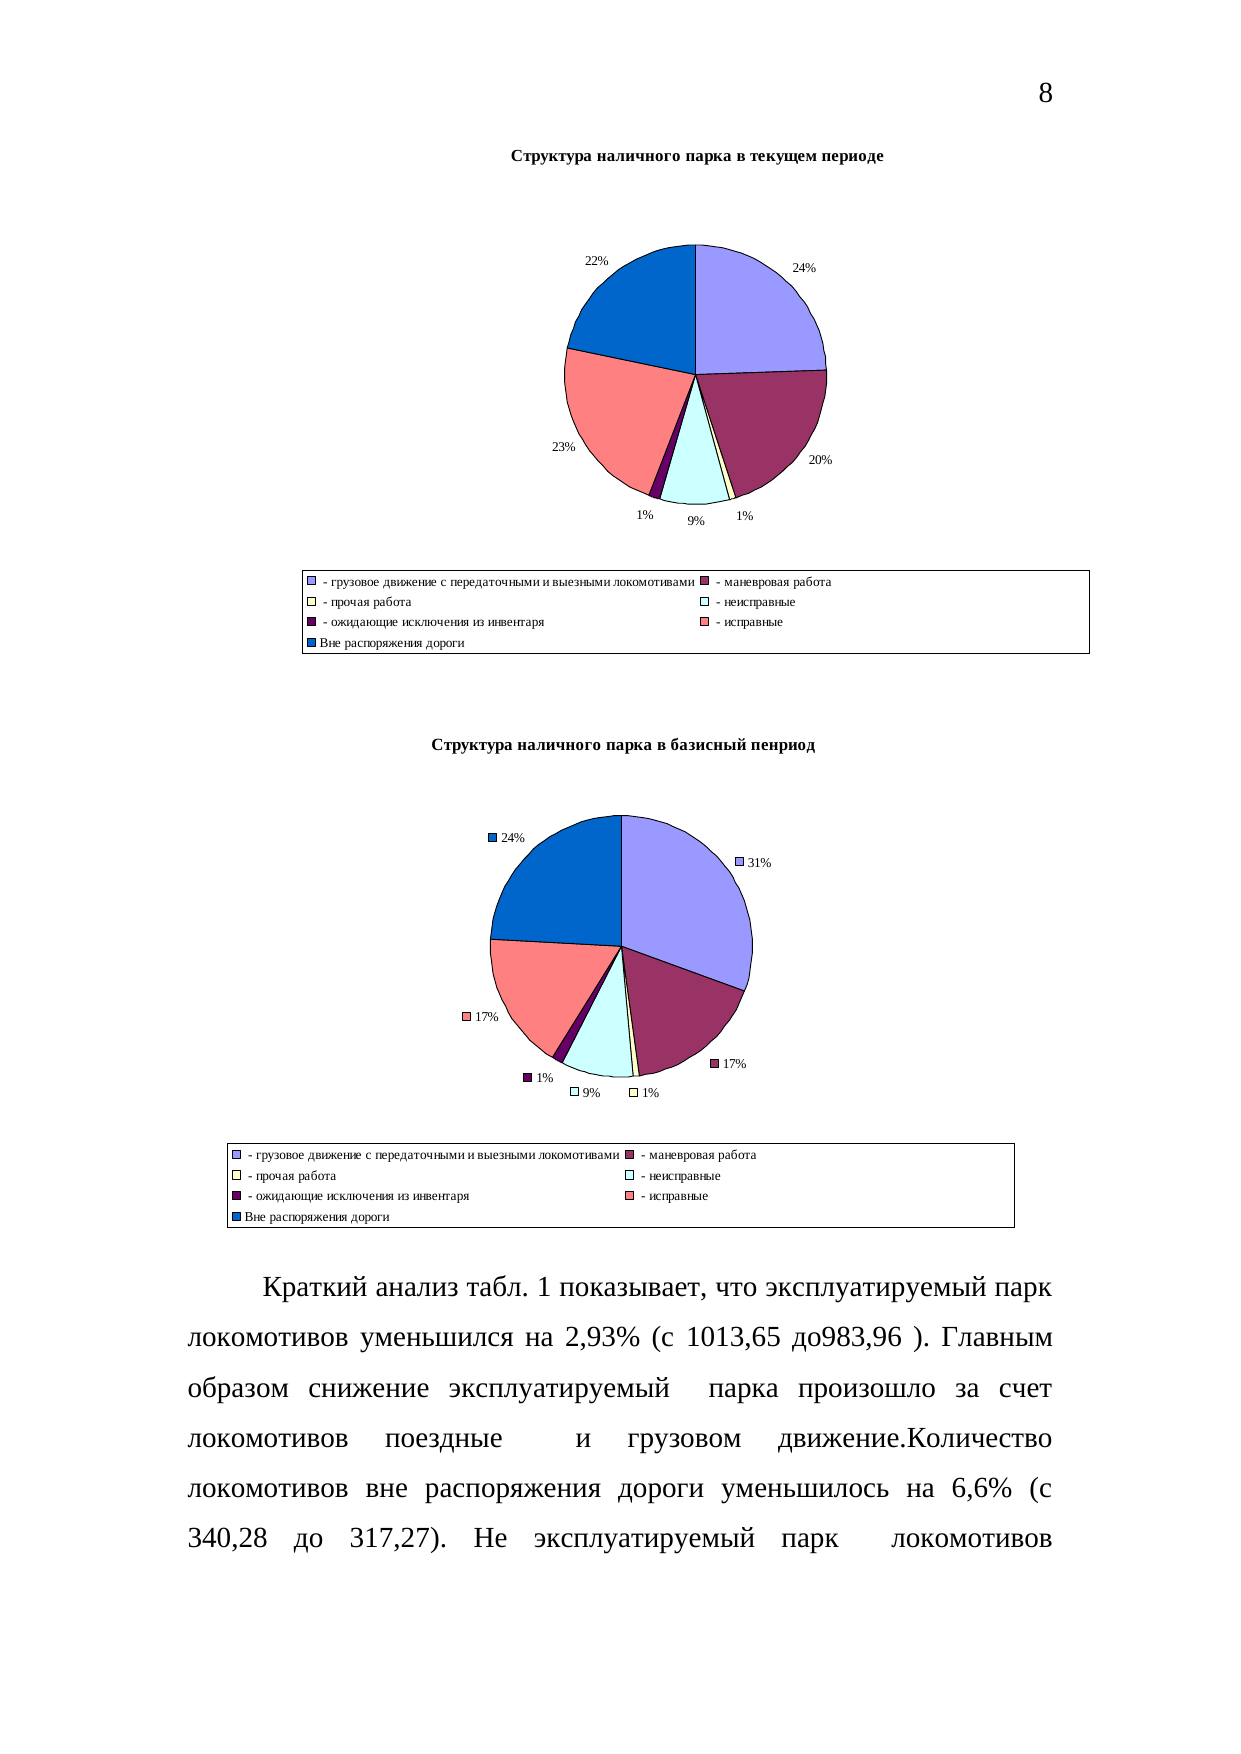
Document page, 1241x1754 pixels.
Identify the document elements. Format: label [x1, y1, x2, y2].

text [187, 1269, 1053, 1554]
